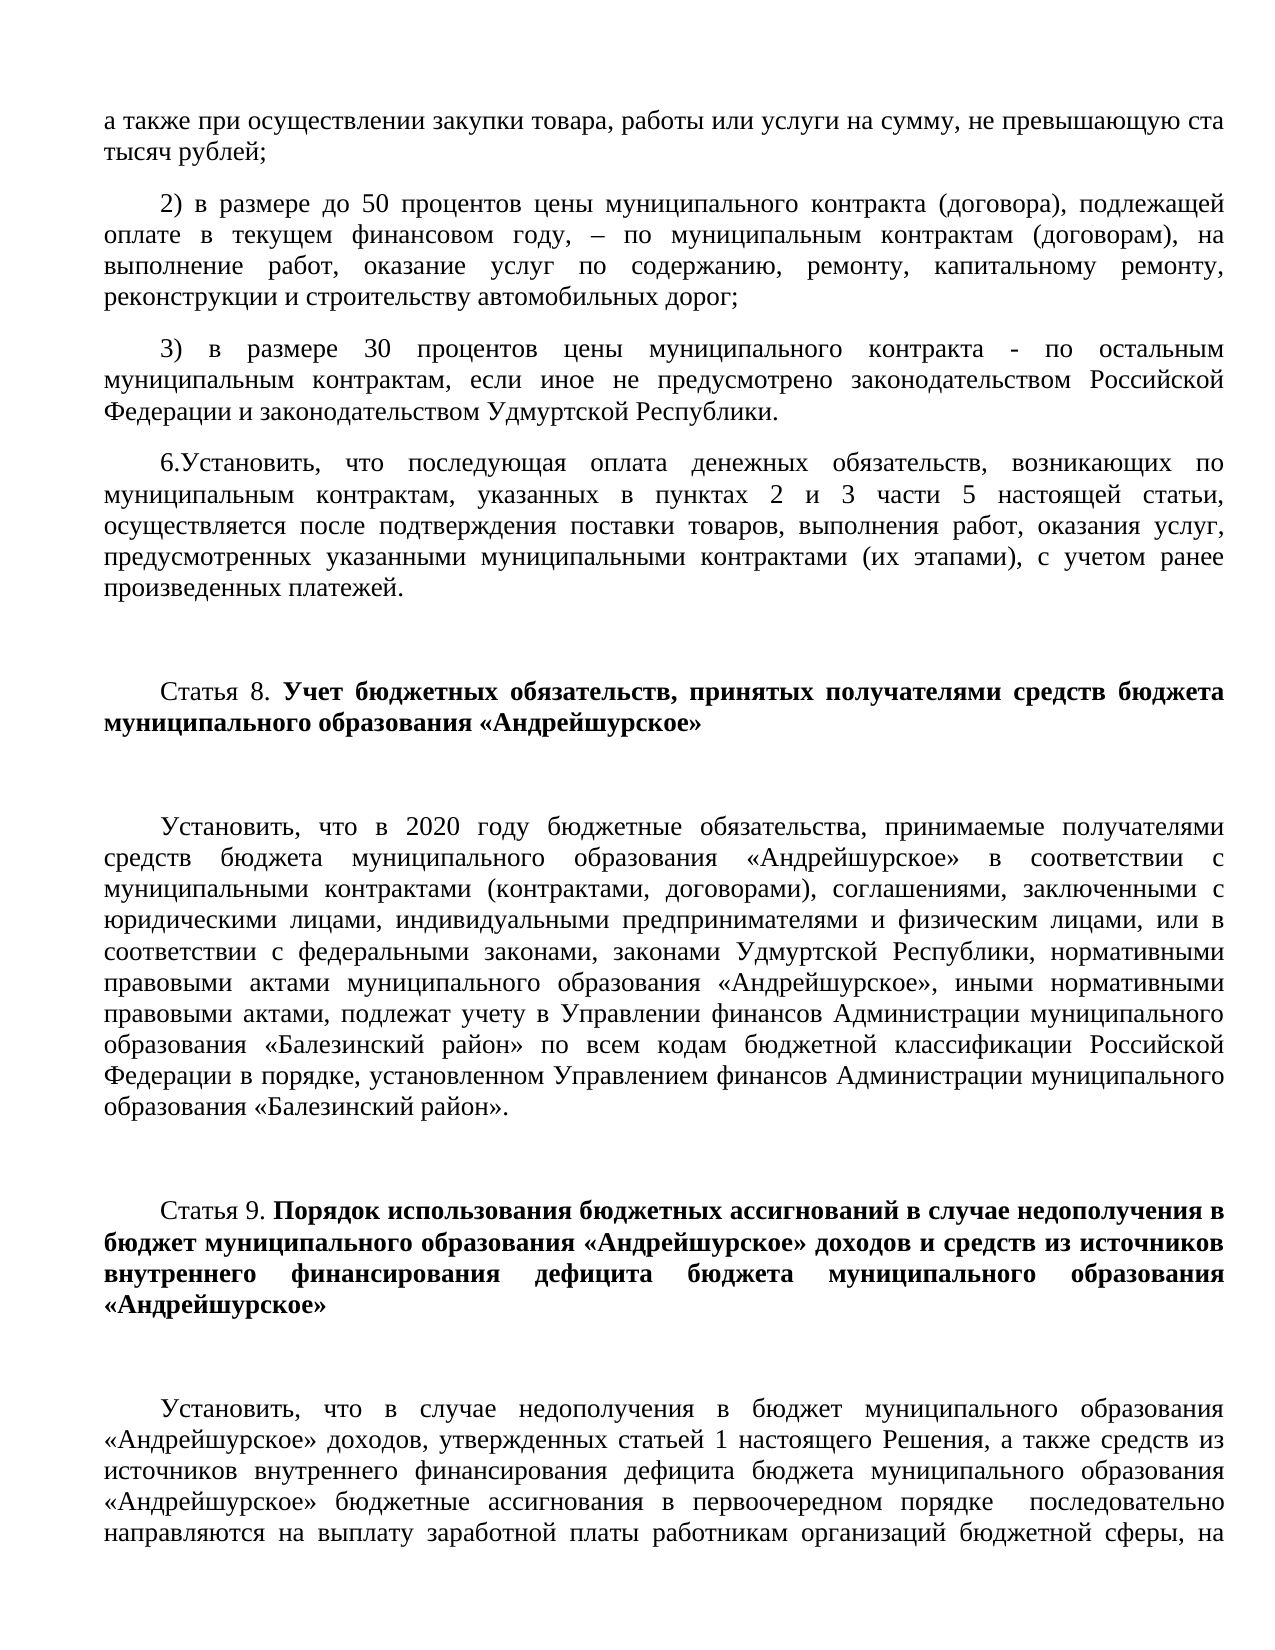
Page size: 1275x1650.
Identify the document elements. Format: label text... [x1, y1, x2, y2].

text 2) в размере до 50 процентов цены муниципального контракта (договора), подлежащей оплате в текущем финансовом году, – по муниципальным контрактам (договорам), на выполнение работ, оказание услуг по содержанию, ремонту, капитальному ремонту, реконструкции и строительству автомобильных дорог; [103, 187, 1226, 311]
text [103, 1392, 1226, 1548]
text Статья 8. Учет бюджетных обязательств, принятых получателями средств бюджета муниципального образования «Андрейшурское» [103, 675, 1226, 737]
text Установить, что в 2020 году бюджетные обязательства, принимаемые получателями средств бюджета муниципального образования «Андрейшурское» в соответствии с муниципальными контрактами (контрактами, договорами), соглашениями, заключенными с юридическими лицами, индивидуальными предпринимателями и физическим лицами, или в соответствии с федеральными законами, законами Удмуртской Республики, нормативными правовыми актами муниципального образования «Андрейшурское», иными нормативными правовыми актами, подлежат учету в Управлении финансов Администрации муниципального образования «Балезинский район» по всем кодам бюджетной классификации Российской Федерации в порядке, установленном Управлением финансов Администрации муниципального образования «Балезинский район». [103, 810, 1226, 1122]
text 6.Установить, что последующая оплата денежных обязательств, возникающих по муниципальным контрактам, указанных в пунктах 2 и 3 части 5 настоящей статьи, осуществляется после подтверждения поставки товаров, выполнения работ, оказания услуг, предусмотренных указанными муниципальными контрактами (их этапами), с учетом ранее произведенных платежей. [103, 447, 1226, 602]
text 3) в размере 30 процентов цены муниципального контракта - по остальным муниципальным контрактам, если иное не предусмотрено законодательством Российской Федерации и законодательством Удмуртской Республики. [103, 332, 1226, 426]
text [103, 104, 1226, 166]
text Статья 9. Порядок использования бюджетных ассигнований в случае недополучения в бюджет муниципального образования «Андрейшурское» доходов и средств из источников внутреннего финансирования дефицита бюджета муниципального образования «Андрейшурское» [103, 1194, 1226, 1319]
